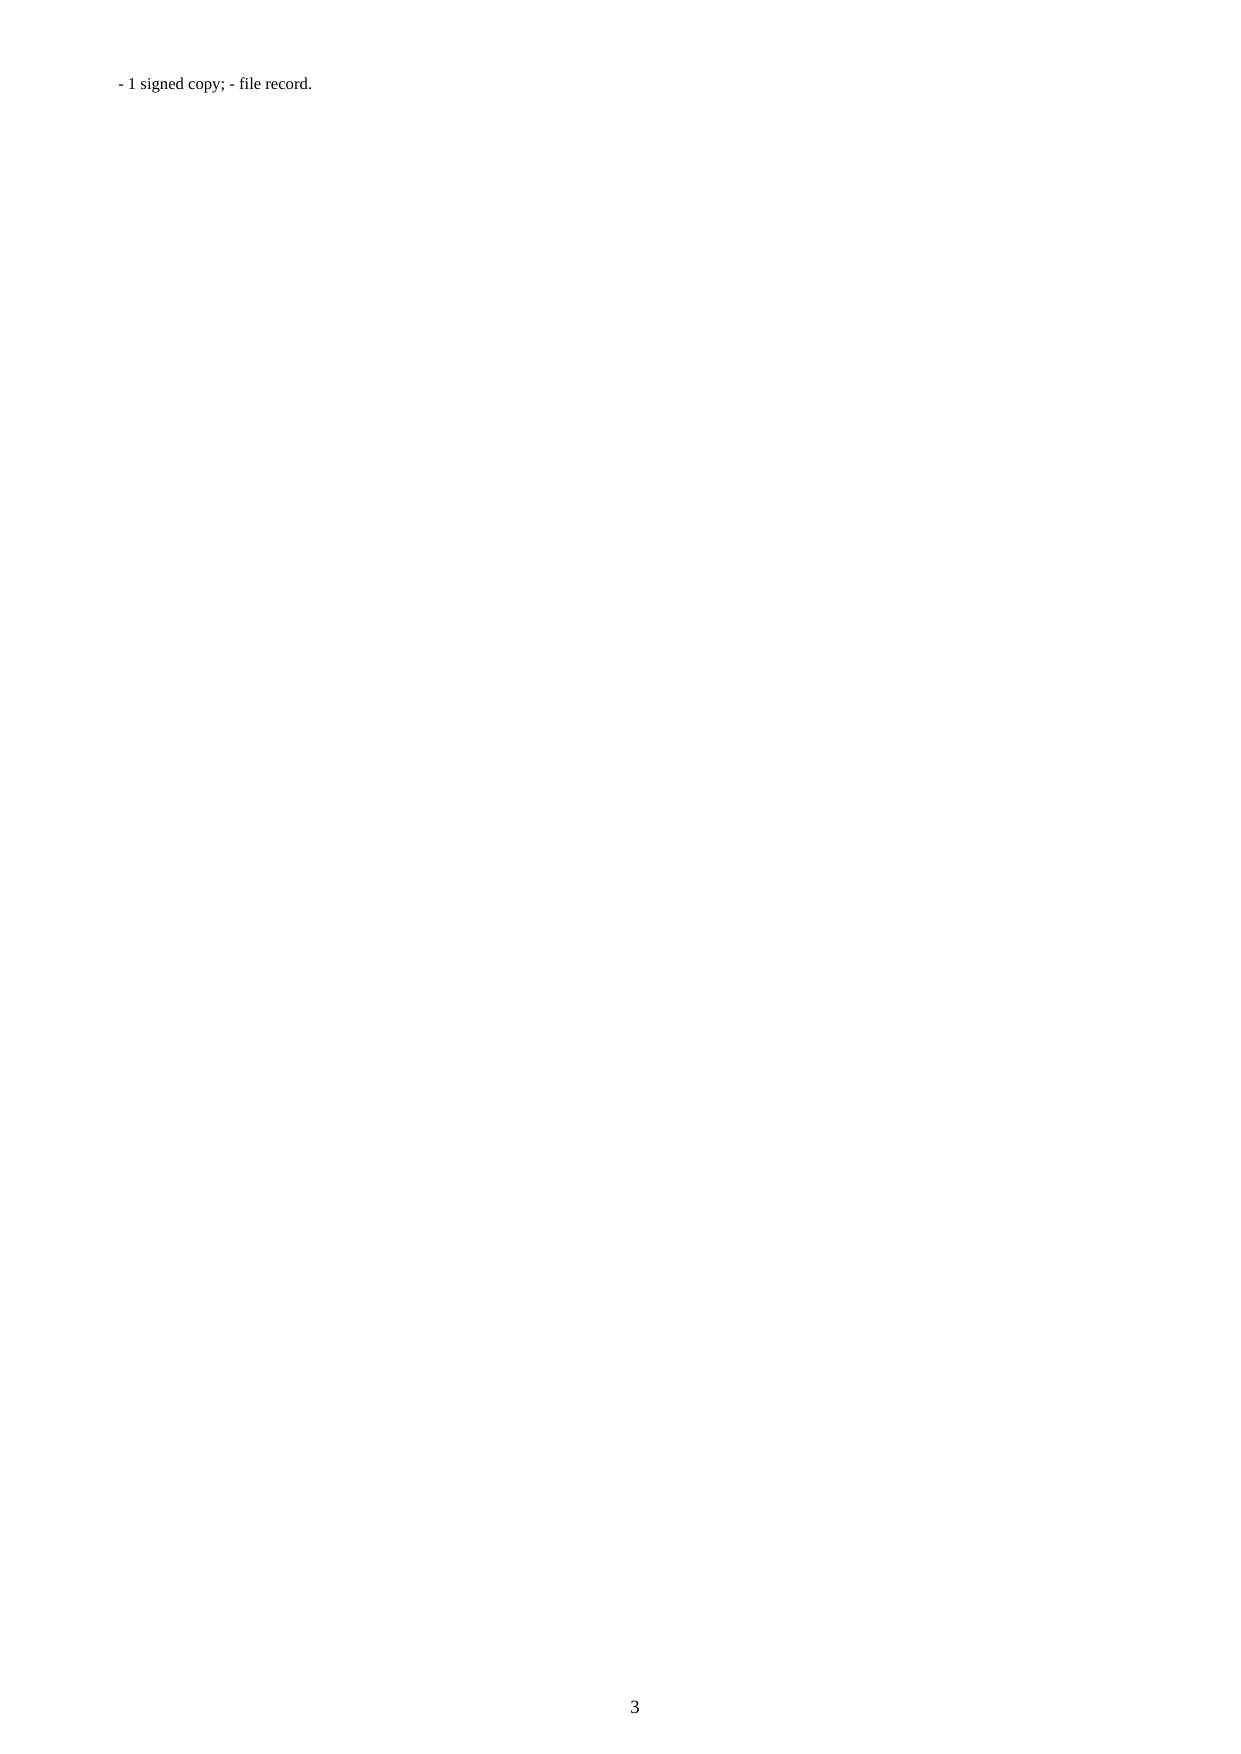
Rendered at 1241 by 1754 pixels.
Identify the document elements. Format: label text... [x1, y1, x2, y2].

text - 1 signed copy; - file record. [118, 74, 1152, 93]
